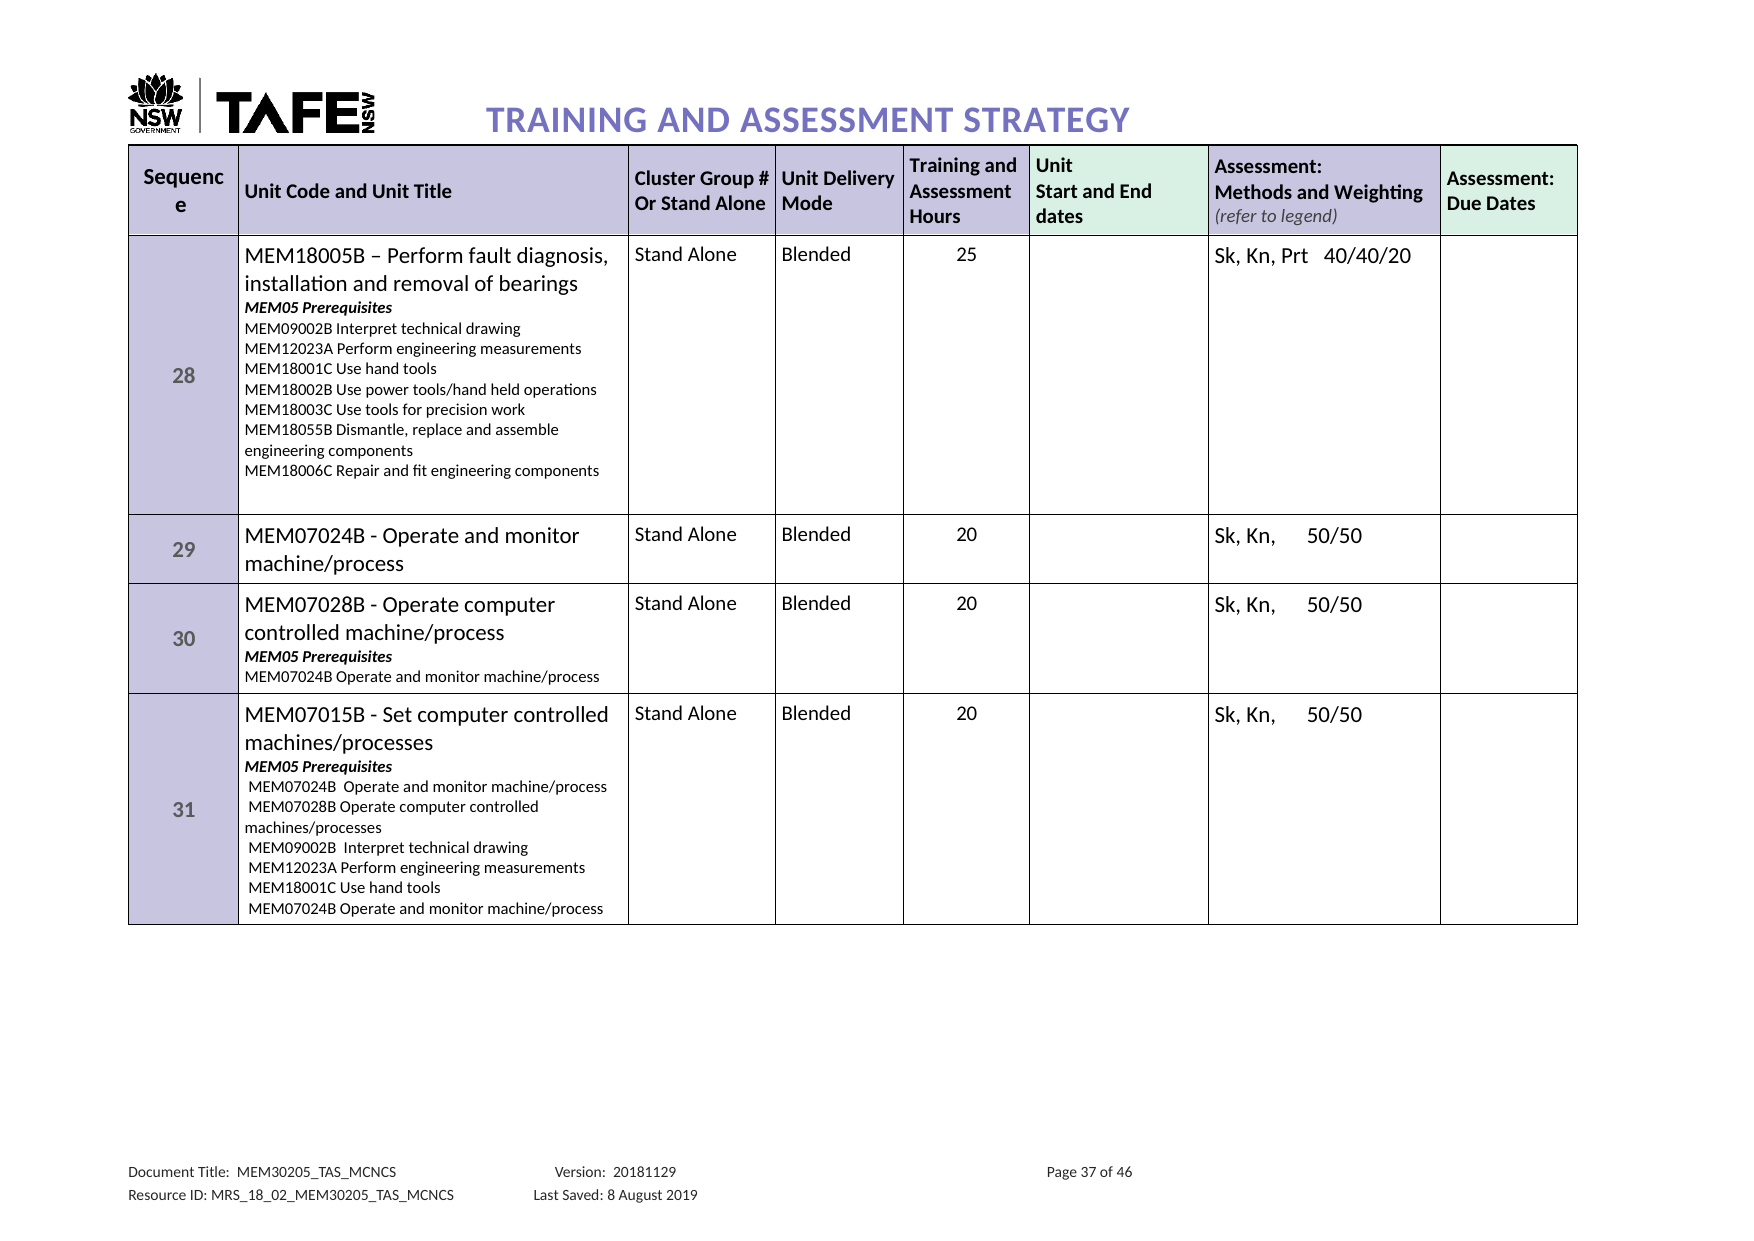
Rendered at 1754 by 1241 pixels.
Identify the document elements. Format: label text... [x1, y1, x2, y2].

table_cell 20 [904, 515, 1029, 583]
table_cell 29 [129, 515, 238, 583]
table_cell 30 [129, 584, 238, 693]
table_cell MEM07028B - Operate computer controlled machine/process MEM05 Prerequisites MEM07024B Operate and monitor machine/process [239, 584, 628, 693]
table_cell Sk, Kn, 50/50 [1209, 584, 1440, 693]
table_header Assessment: Methods and Weighting (refer to legend) [1209, 146, 1440, 234]
table_cell [1030, 515, 1208, 583]
table_cell Blended [776, 236, 903, 514]
table_cell Stand Alone [629, 584, 775, 693]
table_cell MEM07015B - Set computer controlled machines/processes MEM05 Prerequisites MEM07024B Operate and monitor machine/process MEM07028B Operate computer controlled machines/processes MEM09002B Interpret technical drawing MEM12023A Perform engineering measurements MEM18001C Use hand tools MEM07024B Operate and monitor machine/process [239, 694, 628, 924]
table_cell Stand Alone [629, 515, 775, 583]
table_cell 20 [904, 694, 1029, 924]
table_cell Blended [776, 694, 903, 924]
table_cell Stand Alone [629, 694, 775, 924]
table_header Training and Assessment Hours [904, 146, 1029, 234]
table_cell [1441, 584, 1577, 693]
table_cell [1441, 694, 1577, 924]
table_cell [1030, 236, 1208, 514]
table_cell [1441, 236, 1577, 514]
table_cell [1030, 584, 1208, 693]
table_header Unit Delivery Mode [776, 146, 903, 234]
table_cell 25 [904, 236, 1029, 514]
table_cell Stand Alone [629, 236, 775, 514]
table_header Unit Start and End dates [1030, 146, 1208, 234]
picture [128, 73, 375, 133]
table_cell MEM07024B - Operate and monitor machine/process [239, 515, 628, 583]
table_cell [1030, 694, 1208, 924]
table_header Assessment: Due Dates [1441, 146, 1577, 234]
table_header Sequence. [129, 146, 238, 234]
table_cell MEM18005B – Perform fault diagnosis, installation and removal of bearings MEM05 Prerequisites MEM09002B Interpret technical drawing MEM12023A Perform engineering measurements MEM18001C Use hand tools MEM18002B Use power tools/hand held operations MEM18003C Use tools for precision work MEM18055B Dismantle, replace and assemble engineering components MEM18006C Repair and fit engineering components [239, 236, 628, 514]
table_cell Blended [776, 515, 903, 583]
table_cell Sk, Kn, 50/50 [1209, 515, 1440, 583]
table_header Cluster Group # Or Stand Alone [629, 146, 775, 234]
table_header Unit Code and Unit Title [239, 146, 628, 234]
table_cell Sk, Kn, 50/50 [1209, 694, 1440, 924]
table_cell [1441, 515, 1577, 583]
table_cell Blended [776, 584, 903, 693]
table_cell 20 [904, 584, 1029, 693]
table_cell Sk, Kn, Prt 40/40/20 [1209, 236, 1440, 514]
table_cell 31 [129, 694, 238, 924]
table_cell 28 [129, 236, 238, 514]
